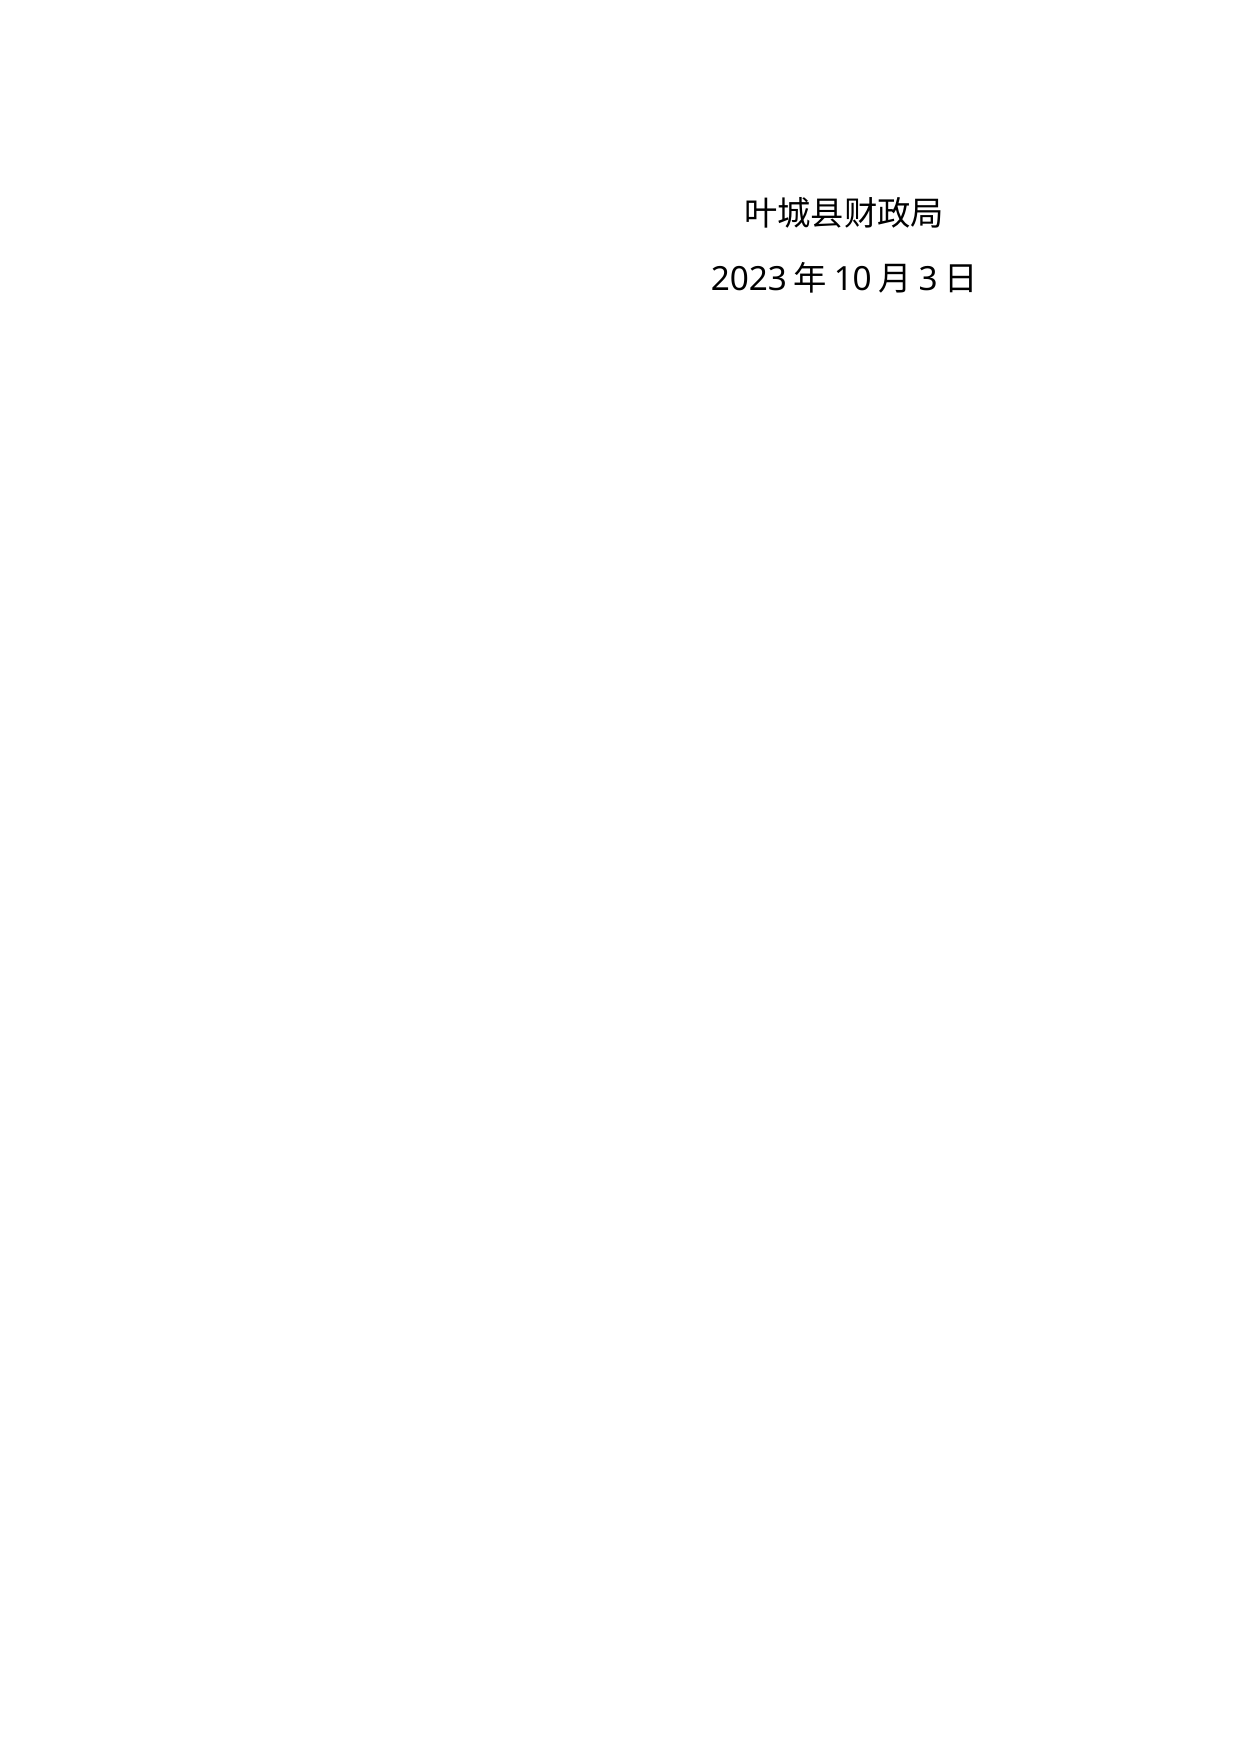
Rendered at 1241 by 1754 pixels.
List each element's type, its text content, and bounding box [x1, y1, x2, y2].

text 叶城县财政局 [177, 178, 1063, 243]
text 2023年10月3日 [177, 243, 1063, 308]
